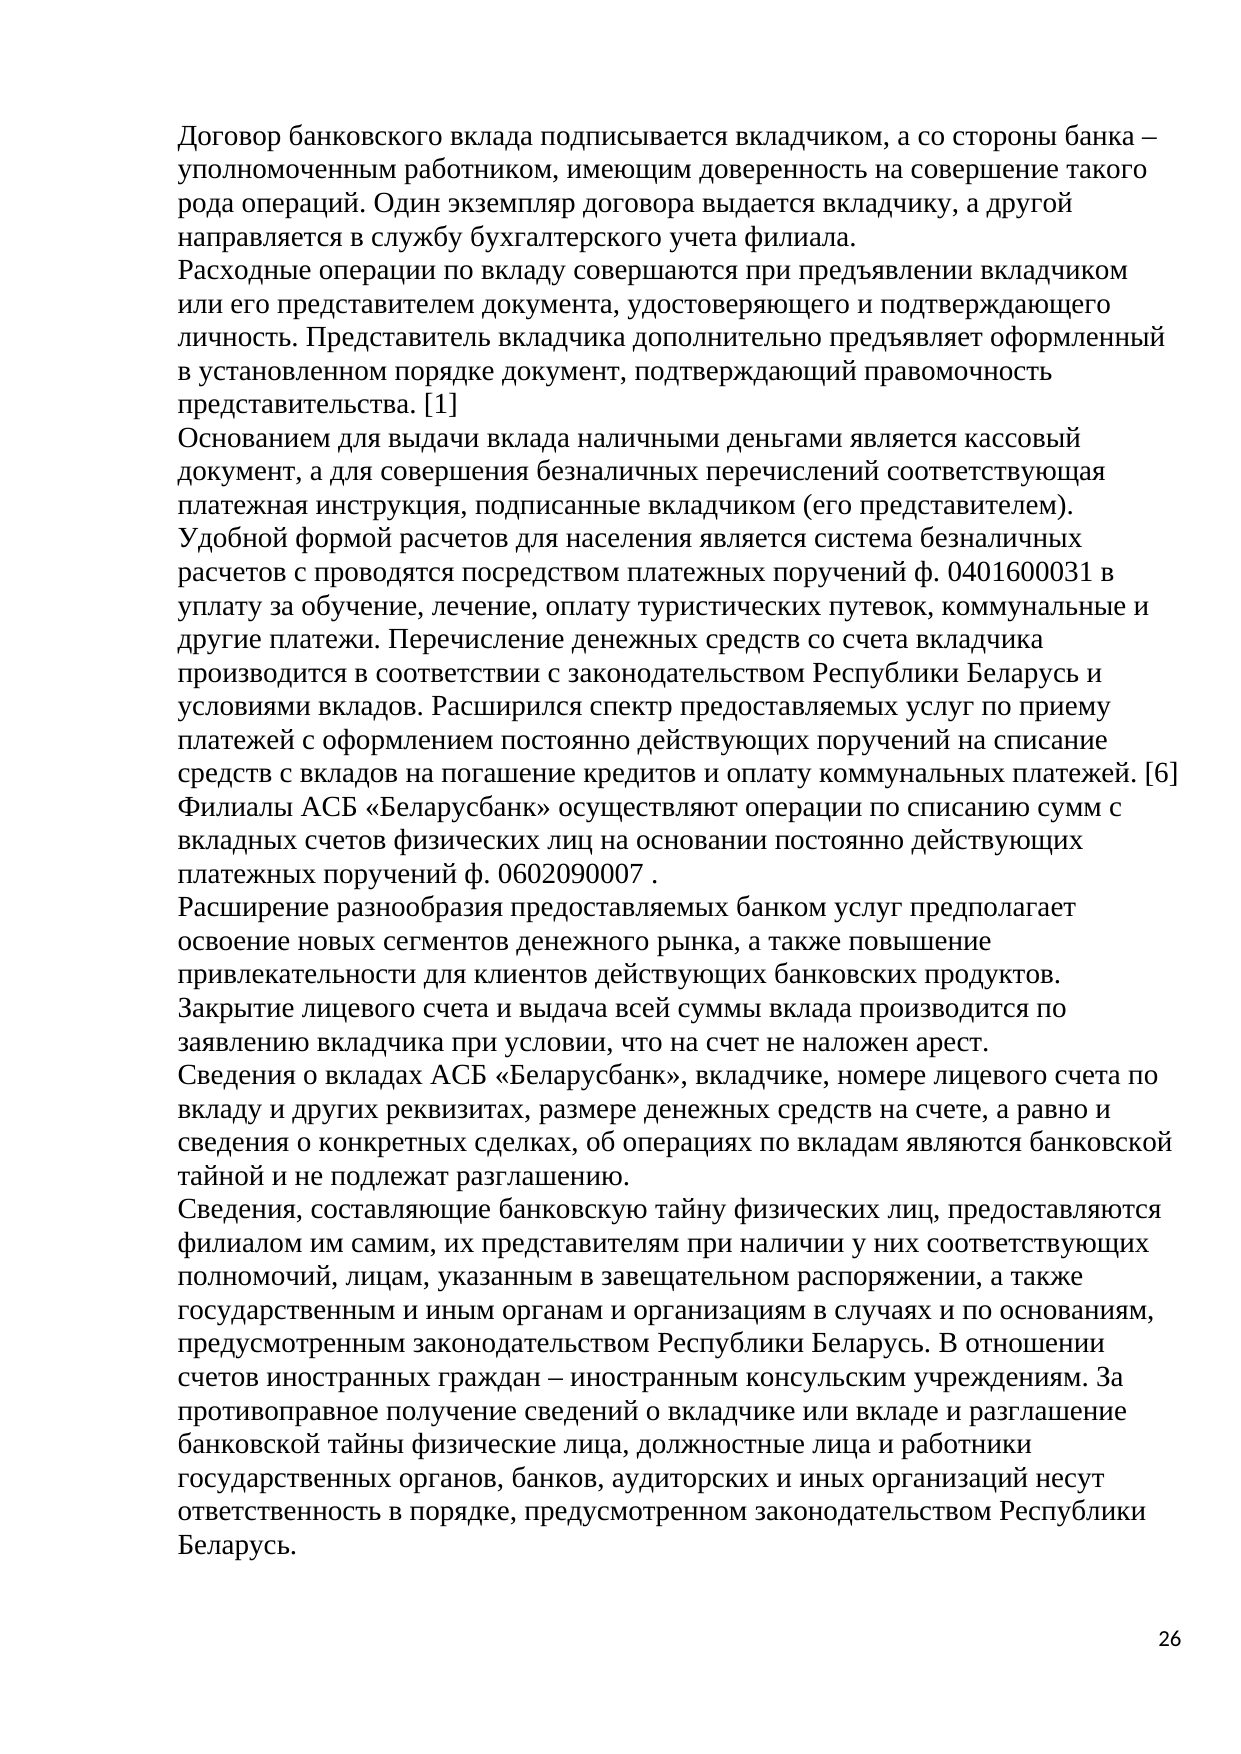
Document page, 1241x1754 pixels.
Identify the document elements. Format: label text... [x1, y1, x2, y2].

text Закрытие лицевого счета и выдача всей суммы вклада производится по заявлению вкладчика при условии, что на счет не наложен арест. [177, 990, 1181, 1057]
text Филиалы АСБ «Беларусбанк» осуществляют операции по списанию сумм с вкладных счетов физических лиц на основании постоянно действующих платежных поручений ф. 0602090007 . [177, 789, 1181, 889]
text Основанием для выдачи вклада наличными деньгами является кассовый документ, а для совершения безналичных перечислений соответствующая платежная инструкция, подписанные вкладчиком (его представителем). [177, 420, 1181, 521]
text Удобной формой расчетов для населения является система безналичных расчетов с проводятся посредством платежных поручений ф. 0401600031 в уплату за обучение, лечение, оплату туристических путевок, коммунальные и другие платежи. Перечисление денежных средств со счета вкладчика производится в соответствии с законодательством Республики Беларусь и условиями вкладов. Расширился спектр предоставляемых услуг по приему платежей с оформлением постоянно действующих поручений на списание средств с вкладов на погашение кредитов и оплату коммунальных платежей. [6] [177, 521, 1181, 789]
text Договор банковского вклада подписывается вкладчиком, а со стороны банка – уполномоченным работником, имеющим доверенность на совершение такого рода операций. Один экземпляр договора выдается вкладчику, а другой направляется в службу бухгалтерского учета филиала. [177, 118, 1181, 252]
text Расширение разнообразия предоставляемых банком услуг предполагает освоение новых сегментов денежного рынка, а также повышение привлекательности для клиентов действующих банковских продуктов. [177, 889, 1181, 990]
text Расходные операции по вкладу совершаются при предъявлении вкладчиком или его представителем документа, удостоверяющего и подтверждающего личность. Представитель вкладчика дополнительно предъявляет оформленный в установленном порядке документ, подтверждающий правомочность представительства. [1] [177, 252, 1181, 420]
text Сведения о вкладах АСБ «Беларусбанк», вкладчике, номере лицевого счета по вкладу и других реквизитах, размере денежных средств на счете, а равно и сведения о конкретных сделках, об операциях по вкладам являются банковской тайной и не подлежат разглашению. [177, 1057, 1181, 1191]
text Сведения, составляющие банковскую тайну физических лиц, предоставляются филиалом им самим, их представителям при наличии у них соответствующих полномочий, лицам, указанным в завещательном распоряжении, а также государственным и иным органам и организациям в случаях и по основаниям, предусмотренным законодательством Республики Беларусь. В отношении счетов иностранных граждан – иностранным консульским учреждениям. За противоправное получение сведений о вкладчике или вкладе и разглашение банковской тайны физические лица, должностные лица и работники государственных органов, банков, аудиторских и иных организаций несут ответственность в порядке, предусмотренном законодательством Республики Беларусь. [177, 1191, 1181, 1560]
